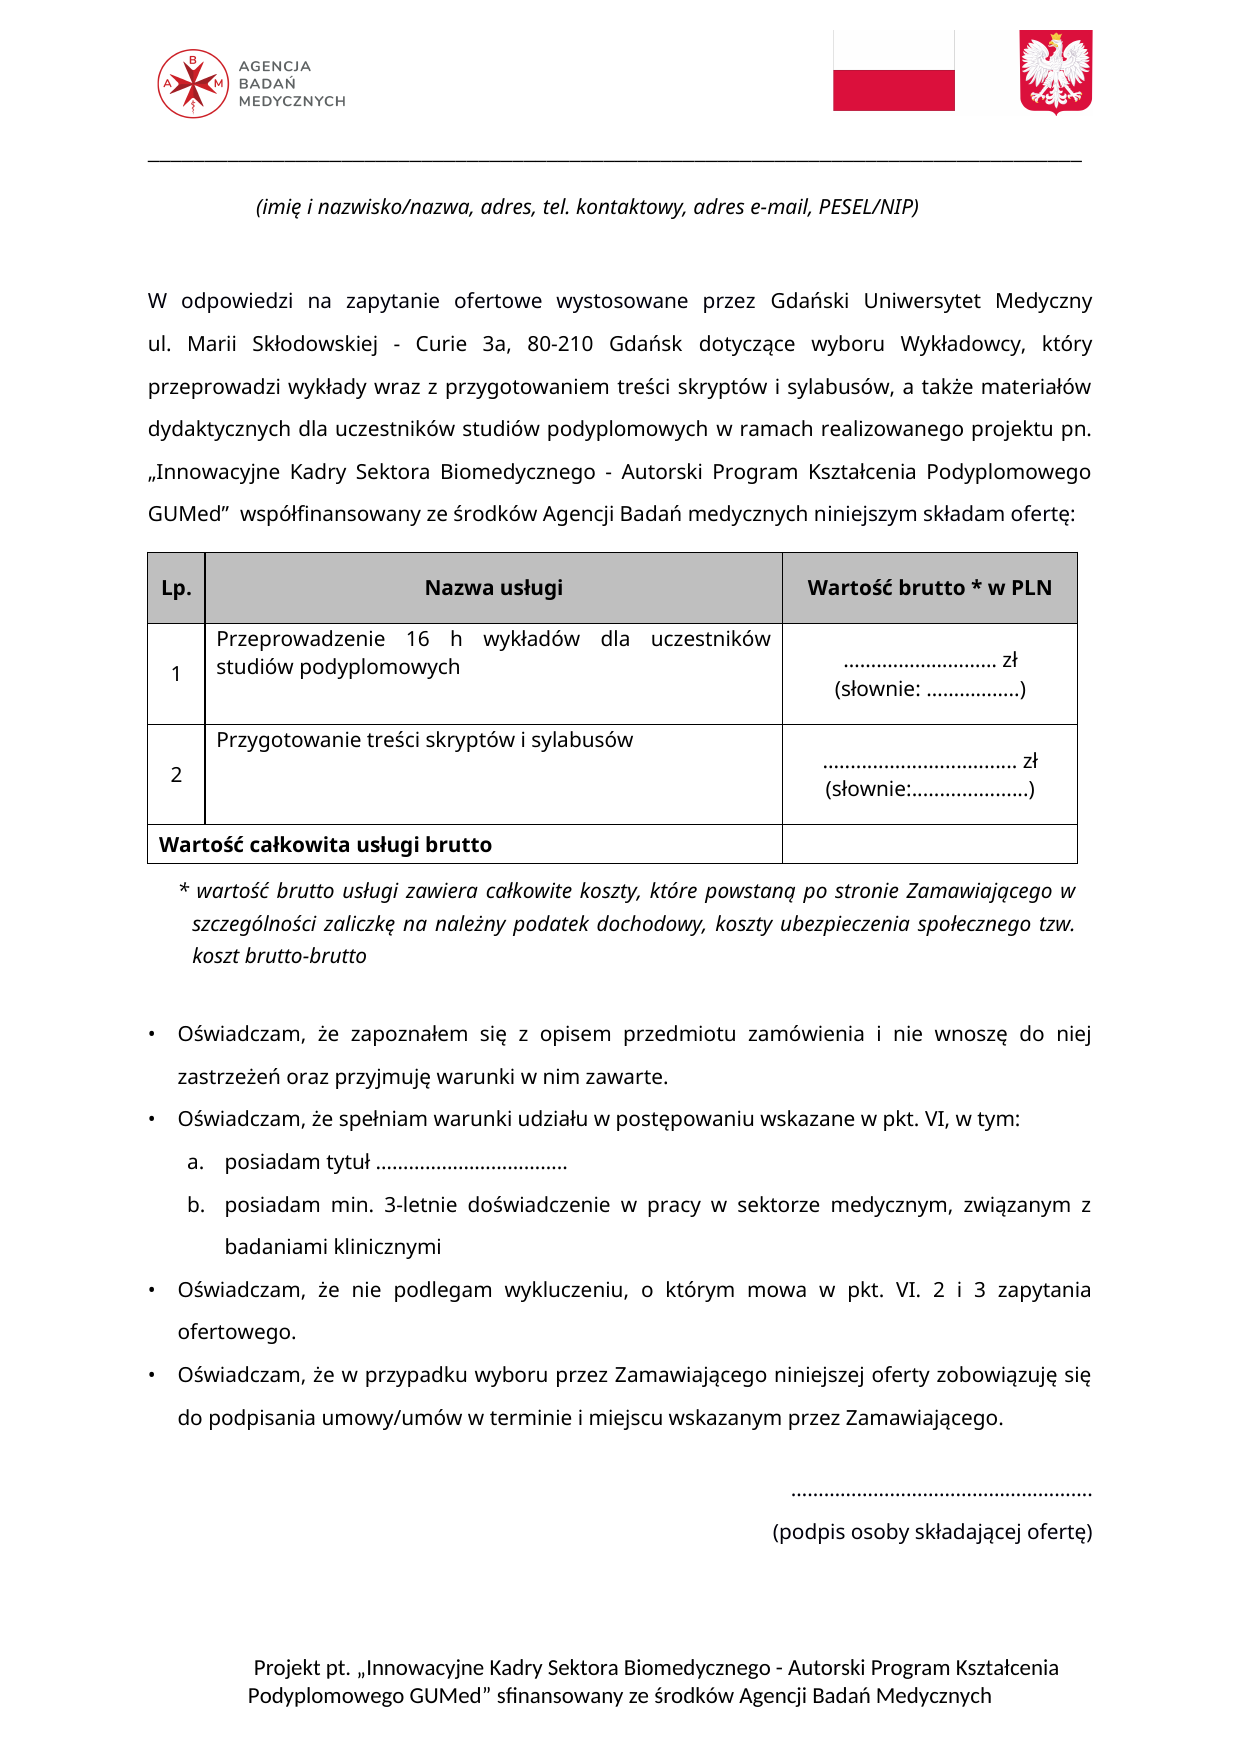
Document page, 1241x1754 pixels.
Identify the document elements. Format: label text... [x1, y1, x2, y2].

list Oświadczam, że w przypadku wyboru przez Zamawiającego niniejszej oferty zobowiązuję się do podpisania umowy/umów w terminie i miejscu wskazanym przez Zamawiającego. [148, 1360, 1093, 1431]
list posiadam tytuł …………………………….. [187, 1147, 1093, 1176]
list Oświadczam, że zapoznałem się z opisem przedmiotu zamówienia i nie wnoszę do niej zastrzeżeń oraz przyjmuję warunki w nim zawarte. [148, 1019, 1093, 1090]
table_header Wartość brutto * w PLN [783, 553, 1077, 623]
table_header Lp. [148, 553, 204, 623]
list Oświadczam, że nie podlegam wykluczeniu, o którym mowa w pkt. VI. 2 i 3 zapytania ofertowego. [148, 1275, 1093, 1346]
picture [147, 29, 353, 138]
text ………………………………………………. [148, 1474, 1093, 1503]
table_header Nazwa usługi [206, 553, 782, 623]
list posiadam min. 3-letnie doświadczenie w pracy w sektorze medycznym, związanym z badaniami klinicznymi [187, 1190, 1093, 1261]
text (podpis osoby składającej ofertę) [148, 1517, 1093, 1546]
table_cell ................................... zł (słownie:.....................) [783, 725, 1077, 824]
table_cell 2 [148, 725, 204, 824]
table_cell Przeprowadzenie 16 h wykładów dla uczestników studiów podyplomowych [206, 624, 782, 724]
text * wartość brutto usługi zawiera całkowite koszty, które powstaną po stronie Zamawiającego w szczególności zaliczkę na należny podatek dochodowy, koszty ubezpieczenia społecznego tzw. koszt brutto-brutto [177, 876, 1079, 970]
table_cell …….………………… zł (słownie: ……………..) [783, 624, 1077, 724]
picture [833, 30, 1093, 116]
text W odpowiedzi na zapytanie ofertowe wystosowane przez Gdański Uniwersytet Medyczny ul. Marii Skłodowskiej - Curie 3a, 80-210 Gdańsk dotyczące wyboru Wykładowcy, który przeprowadzi wykłady wraz z przygotowaniem treści skryptów i sylabusów, a także materiałów dydaktycznych dla uczestników studiów podyplomowych w ramach realizowanego projektu pn. „Innowacyjne Kadry Sektora Biomedycznego - Autorski Program Kształcenia Podyplomowego GUMed” współfinansowany ze środków Agencji Badań medycznych niniejszym składam ofertę: [148, 287, 1093, 528]
text (imię i nazwisko/nazwa, adres, tel. kontaktowy, adres e-mail, PESEL/NIP) [148, 192, 1093, 220]
table_cell Wartość całkowita usługi brutto [148, 825, 782, 863]
table_cell 1 [148, 624, 204, 724]
table_cell [783, 825, 1077, 863]
table_cell Przygotowanie treści skryptów i sylabusów [206, 725, 782, 824]
list Oświadczam, że spełniam warunki udziału w postępowaniu wskazane w pkt. VI, w tym: [148, 1104, 1093, 1133]
